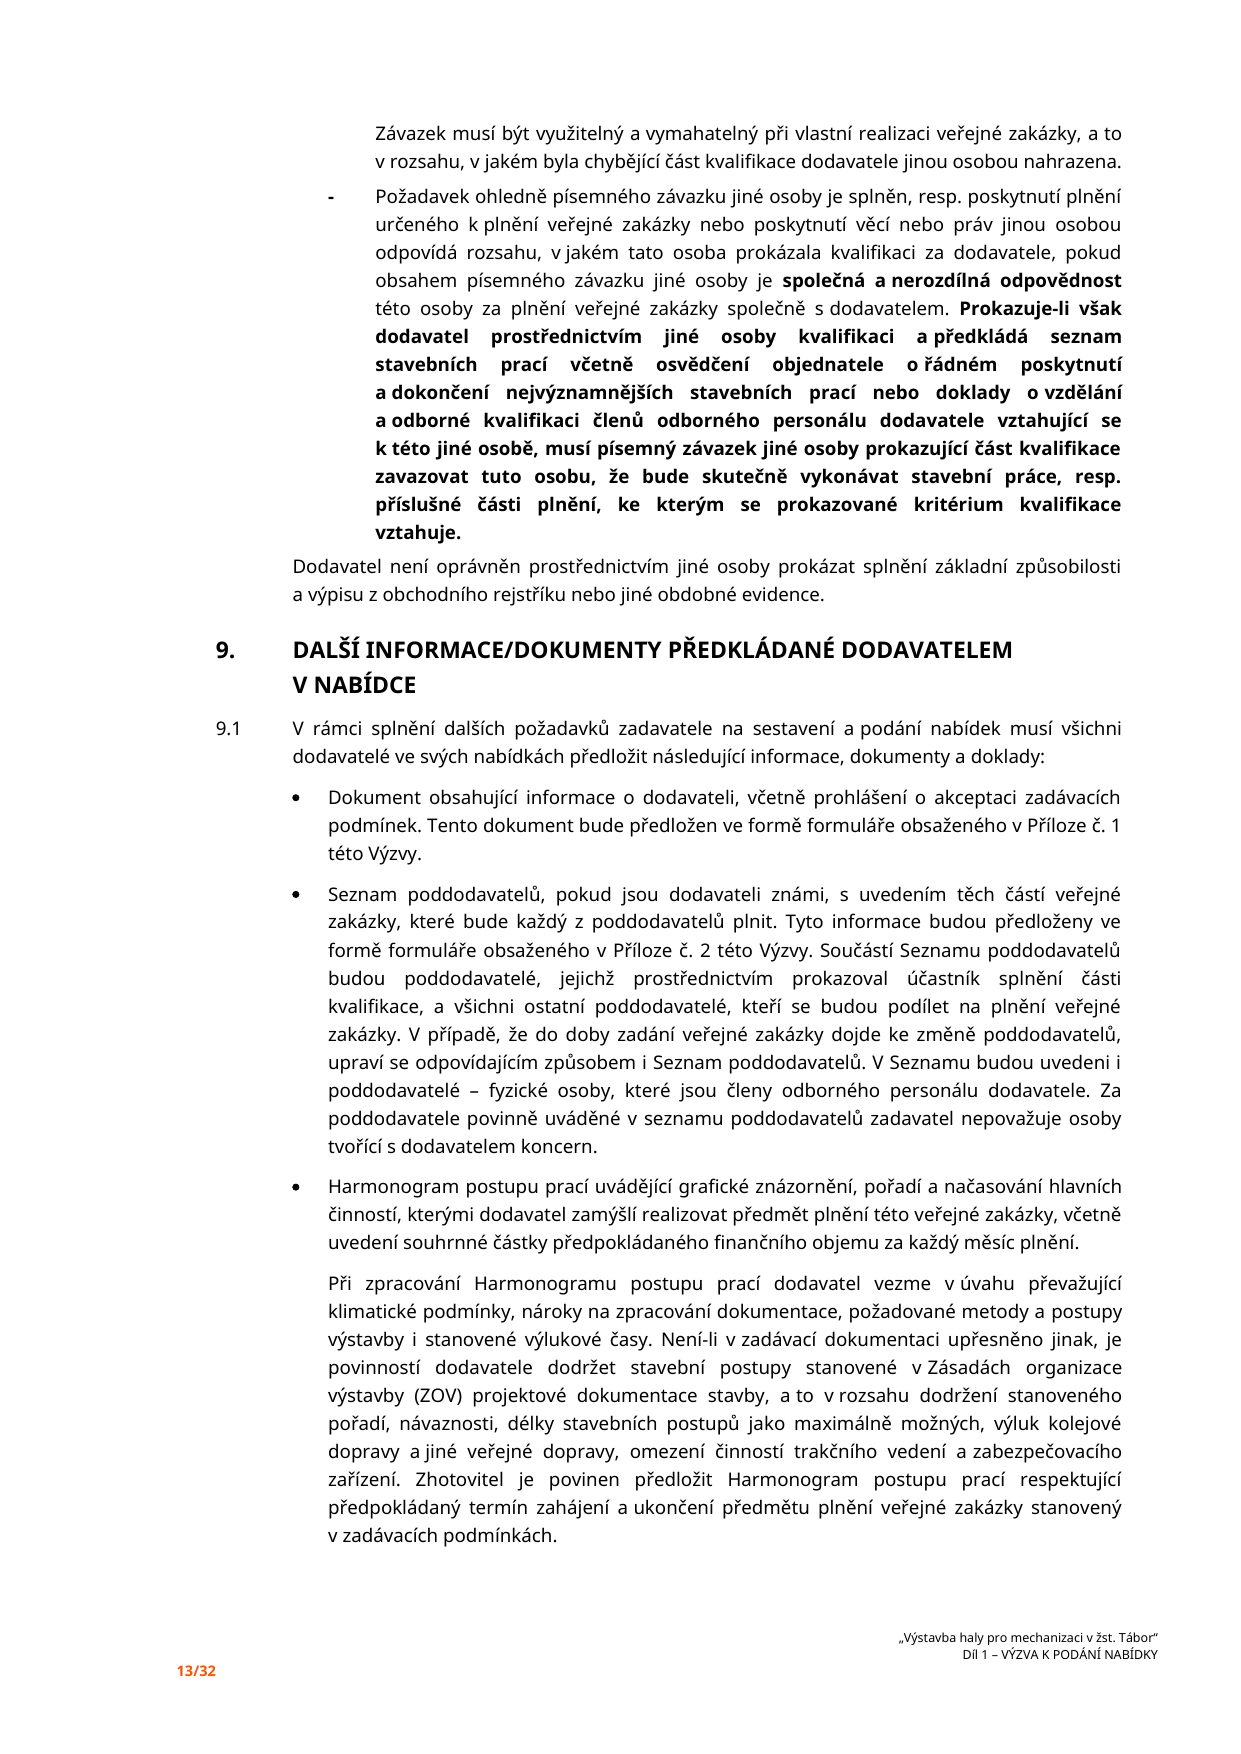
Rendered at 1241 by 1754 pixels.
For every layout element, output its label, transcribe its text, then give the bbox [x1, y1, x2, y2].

text Požadavek ohledně písemného závazku jiné osoby je splněn, resp. poskytnutí plnění určeného k plnění veřejné zakázky nebo poskytnutí věcí nebo práv jinou osobou odpovídá rozsahu, v jakém tato osoba prokázala kvalifikaci za dodavatele, pokud obsahem písemného závazku jiné osoby je společná a nerozdílná odpovědnost této osoby za plnění veřejné zakázky společně s dodavatelem. Prokazuje-li však dodavatel prostřednictvím jiné osoby kvalifikaci a předkládá seznam stavebních prací včetně osvědčení objednatele o řádném poskytnutí a dokončení nejvýznamnějších stavebních prací nebo doklady o vzdělání a odborné kvalifikaci členů odborného personálu dodavatele vztahující se k této jiné osobě, musí písemný závazek jiné osoby prokazující část kvalifikace zavazovat tuto osobu, že bude skutečně vykonávat stavební práce, resp. příslušné části plnění, ke kterým se prokazované kritérium kvalifikace vztahuje. [328, 183, 1122, 545]
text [328, 121, 1122, 174]
text Seznam poddodavatelů, pokud jsou dodavateli známi, s uvedením těch částí veřejné zakázky, které bude každý z poddodavatelů plnit. Tyto informace budou předloženy ve formě formuláře obsaženého v Příloze č. 2 této Výzvy. Součástí Seznamu poddodavatelů budou poddodavatelé, jejichž prostřednictvím prokazoval účastník splnění části kvalifikace, a všichni ostatní poddodavatelé, kteří se budou podílet na plnění veřejné zakázky. V případě, že do doby zadání veřejné zakázky dojde ke změně poddodavatelů, upraví se odpovídajícím způsobem i Seznam poddodavatelů. V Seznamu budou uvedeni i poddodavatelé – fyzické osoby, které jsou členy odborného personálu dodavatele. Za poddodavatele povinně uváděné v seznamu poddodavatelů zadavatel nepovažuje osoby tvořící s dodavatelem koncern. [292, 881, 1122, 1158]
text V rámci splnění dalších požadavků zadavatele na sestavení a podání nabídek musí všichni dodavatelé ve svých nabídkách předložit následující informace, dokumenty a doklady: [216, 716, 1122, 769]
text Dodavatel není oprávněn prostřednictvím jiné osoby prokázat splnění základní způsobilosti a výpisu z obchodního rejstříku nebo jiné obdobné evidence. [292, 553, 1122, 607]
text Při zpracování Harmonogramu postupu prací dodavatel vezme v úvahu převažující klimatické podmínky, nároky na zpracování dokumentace, požadované metody a postupy výstavby i stanovené výlukové časy. Není-li v zadávací dokumentaci upřesněno jinak, je povinností dodavatele dodržet stavební postupy stanovené v Zásadách organizace výstavby (ZOV) projektové dokumentace stavby, a to v rozsahu dodržení stanoveného pořadí, návaznosti, délky stavebních postupů jako maximálně možných, výluk kolejové dopravy a jiné veřejné dopravy, omezení činností trakčního vedení a zabezpečovacího zařízení. Zhotovitel je povinen předložit Harmonogram postupu prací respektující předpokládaný termín zahájení a ukončení předmětu plnění veřejné zakázky stanovený v zadávacích podmínkách. [328, 1270, 1122, 1548]
text DALŠÍ INFORMACE/DOKUMENTY PŘEDKLÁDANÉ DODAVATELEM V NABÍDCE [216, 634, 1122, 700]
text Harmonogram postupu prací uvádějící grafické znázornění, pořadí a načasování hlavních činností, kterými dodavatel zamýšlí realizovat předmět plnění této veřejné zakázky, včetně uvedení souhrnné částky předpokládaného finančního objemu za každý měsíc plnění. [292, 1173, 1122, 1255]
text Dokument obsahující informace o dodavateli, včetně prohlášení o akceptaci zadávacích podmínek. Tento dokument bude předložen ve formě formuláře obsaženého v Příloze č. 1 této Výzvy. [292, 784, 1122, 866]
